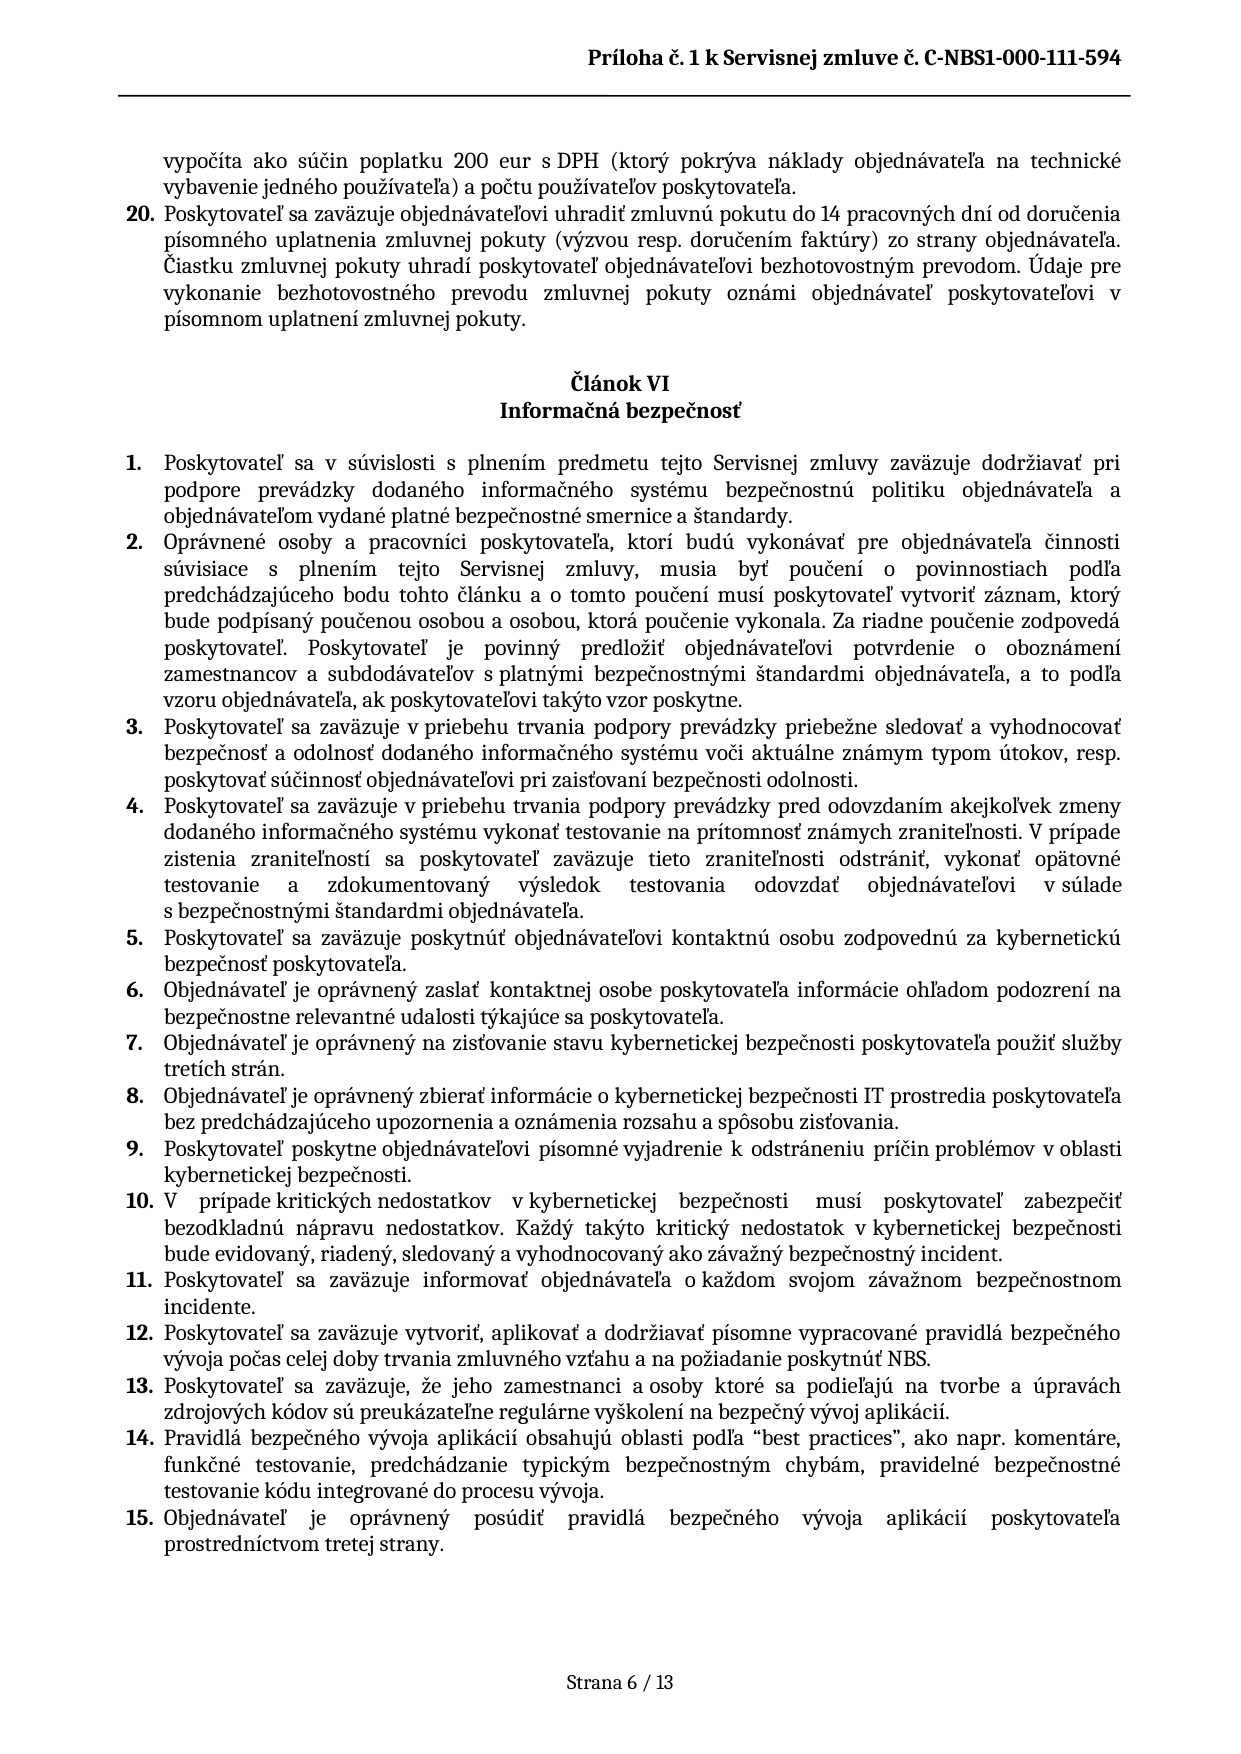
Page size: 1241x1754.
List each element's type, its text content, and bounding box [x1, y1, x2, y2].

subtitle Článok VI [118, 371, 1122, 397]
list Poskytovateľ sa zaväzuje v priebehu trvania podpory prevádzky pred odovzdaním akejkoľvek zmeny dodaného informačného systému vykonať testovanie na prítomnosť známych zraniteľnosti. V prípade zistenia zraniteľností sa poskytovateľ zaväzuje tieto zraniteľnosti odstrániť, vykonať opätovné testovanie a zdokumentovaný výsledok testovania odovzdať objednávateľovi v súlade s bezpečnostnými štandardmi objednávateľa. [126, 793, 1122, 924]
list Poskytovateľ poskytne objednávateľovi písomné vyjadrenie k odstráneniu príčin problémov v oblasti kybernetickej bezpečnosti. [126, 1135, 1122, 1188]
list Poskytovateľ sa zaväzuje, že jeho zamestnanci a osoby ktoré sa podieľajú na tvorbe a úpravách zdrojových kódov sú preukázateľne regulárne vyškolení na bezpečný vývoj aplikácií. [126, 1372, 1122, 1425]
list Oprávnené osoby a pracovníci poskytovateľa, ktorí budú vykonávať pre objednávateľa činnosti súvisiace s plnením tejto Servisnej zmluvy, musia byť poučení o povinnostiach podľa predchádzajúceho bodu tohto článku a o tomto poučení musí poskytovateľ vytvoriť záznam, ktorý bude podpísaný poučenou osobou a osobou, ktorá poučenie vykonala. Za riadne poučenie zodpovedá poskytovateľ. Poskytovateľ je povinný predložiť objednávateľovi potvrdenie o oboznámení zamestnancov a subdodávateľov s platnými bezpečnostnými štandardmi objednávateľa, a to podľa vzoru objednávateľa, ak poskytovateľovi takýto vzor poskytne. [126, 529, 1122, 714]
list Poskytovateľ sa zaväzuje objednávateľovi uhradiť zmluvnú pokutu do 14 pracovných dní od doručenia písomného uplatnenia zmluvnej pokuty (výzvou resp. doručením faktúry) zo strany objednávateľa. Čiastku zmluvnej pokuty uhradí poskytovateľ objednávateľovi bezhotovostným prevodom. Údaje pre vykonanie bezhotovostného prevodu zmluvnej pokuty oznámi objednávateľ poskytovateľovi v písomnom uplatnení zmluvnej pokuty. [126, 200, 1122, 332]
list Poskytovateľ sa zaväzuje v priebehu trvania podpory prevádzky priebežne sledovať a vyhodnocovať bezpečnosť a odolnosť dodaného informačného systému voči aktuálne známym typom útokov, resp. poskytovať súčinnosť objednávateľovi pri zaisťovaní bezpečnosti odolnosti. [126, 714, 1122, 793]
list Pravidlá bezpečného vývoja aplikácií obsahujú oblasti podľa “best practices”, ako napr. komentáre, funkčné testovanie, predchádzanie typickým bezpečnostným chybám, pravidelné bezpečnostné testovanie kódu integrované do procesu vývoja. [126, 1425, 1122, 1504]
list V prípade kritických nedostatkov v kybernetickej bezpečnosti musí poskytovateľ zabezpečiť bezodkladnú nápravu nedostatkov. Každý takýto kritický nedostatok v kybernetickej bezpečnosti bude evidovaný, riadený, sledovaný a vyhodnocovaný ako závažný bezpečnostný incident. [126, 1188, 1122, 1267]
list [126, 148, 1122, 200]
list Objednávateľ je oprávnený na zisťovanie stavu kybernetickej bezpečnosti poskytovateľa použiť služby tretích strán. [126, 1030, 1122, 1083]
subtitle Informačná bezpečnosť [118, 397, 1122, 424]
list Poskytovateľ sa zaväzuje informovať objednávateľa o každom svojom závažnom bezpečnostnom incidente. [126, 1267, 1122, 1320]
list Objednávateľ je oprávnený zbierať informácie o kybernetickej bezpečnosti IT prostredia poskytovateľa bez predchádzajúceho upozornenia a oznámenia rozsahu a spôsobu zisťovania. [126, 1083, 1122, 1135]
list Objednávateľ je oprávnený posúdiť pravidlá bezpečného vývoja aplikácií poskytovateľa prostredníctvom tretej strany. [126, 1504, 1122, 1557]
list Poskytovateľ sa zaväzuje poskytnúť objednávateľovi kontaktnú osobu zodpovednú za kybernetickú bezpečnosť poskytovateľa. [126, 924, 1122, 977]
list Poskytovateľ sa v súvislosti s plnením predmetu tejto Servisnej zmluvy zaväzuje dodržiavať pri podpore prevádzky dodaného informačného systému bezpečnostnú politiku objednávateľa a objednávateľom vydané platné bezpečnostné smernice a štandardy. [126, 450, 1122, 529]
list Objednávateľ je oprávnený zaslať kontaktnej osobe poskytovateľa informácie ohľadom podozrení na bezpečnostne relevantné udalosti týkajúce sa poskytovateľa. [126, 977, 1122, 1030]
list Poskytovateľ sa zaväzuje vytvoriť, aplikovať a dodržiavať písomne vypracované pravidlá bezpečného vývoja počas celej doby trvania zmluvného vzťahu a na požiadanie poskytnúť NBS. [126, 1320, 1122, 1372]
